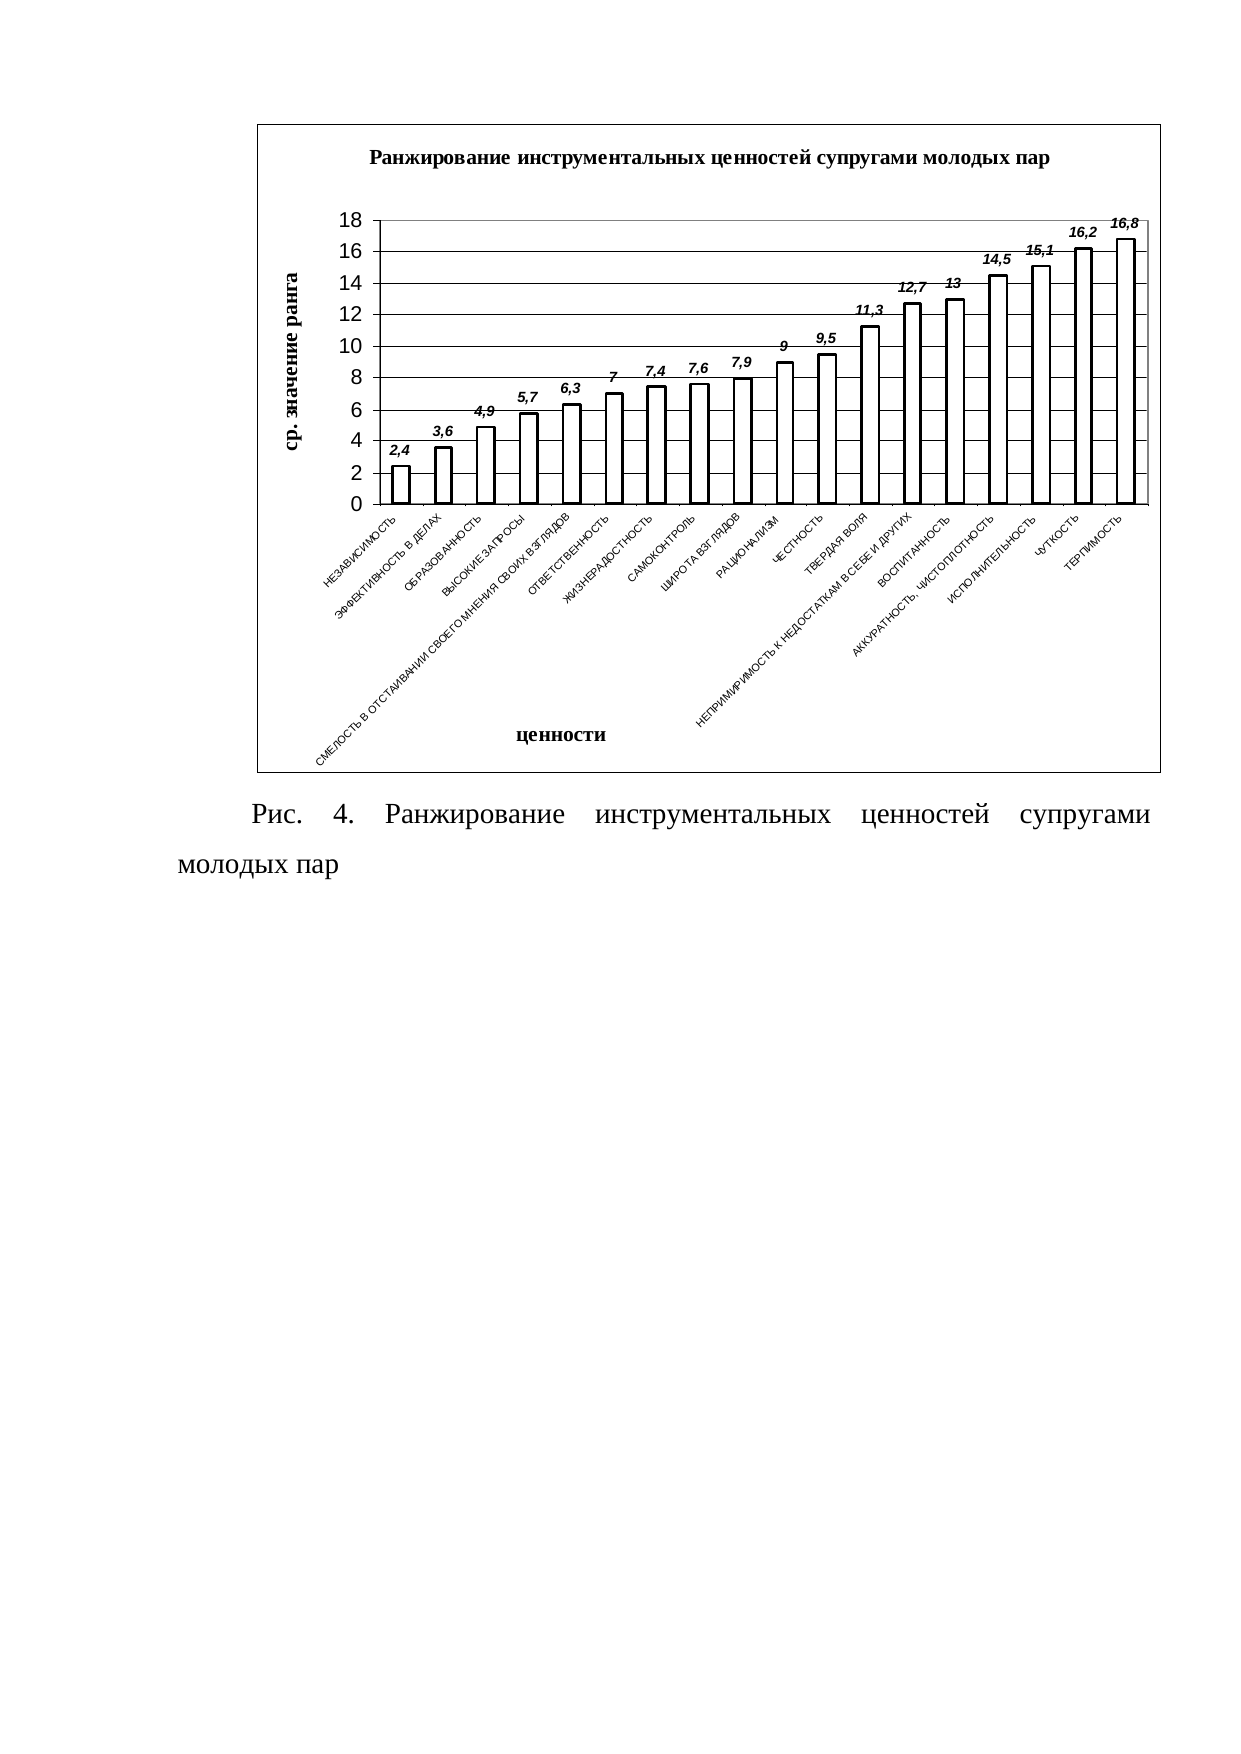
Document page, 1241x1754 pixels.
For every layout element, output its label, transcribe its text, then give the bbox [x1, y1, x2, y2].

text Рис. 4. Ранжирование инструментальных ценностей супругами молодых пар [177, 796, 1152, 880]
